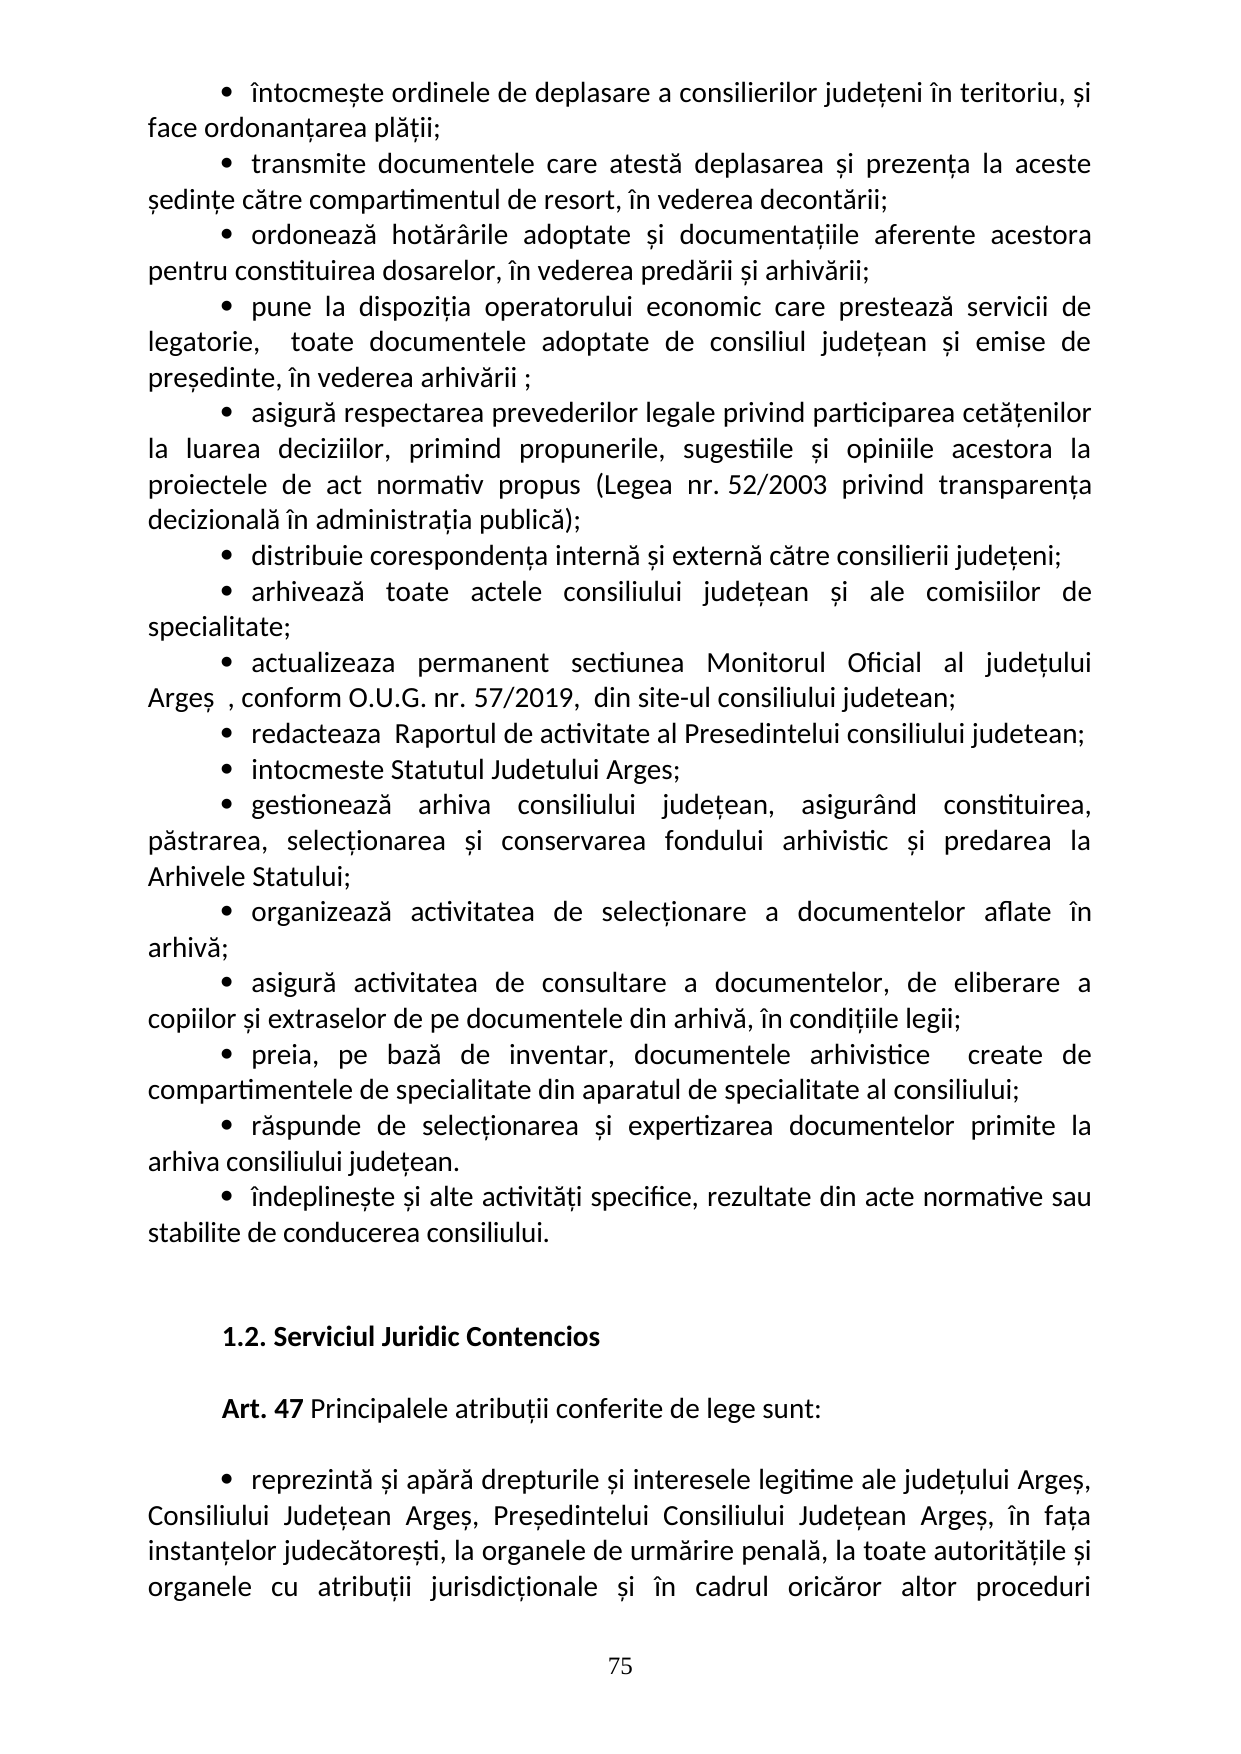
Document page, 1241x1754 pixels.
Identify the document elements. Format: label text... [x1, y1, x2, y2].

list organizează activitatea de selecţionare a documentelor aflate în arhivă; [148, 893, 1092, 964]
list asigură activitatea de consultare a documentelor, de eliberare a copiilor şi extraselor de pe documentele din arhivă, în condiţiile legii; [148, 964, 1092, 1036]
list pune la dispoziţia operatorului economic care prestează servicii de legatorie, toate documentele adoptate de consiliul judeţean şi emise de preşedinte, în vederea arhivării ; [148, 288, 1092, 394]
text Art. 47 Principalele atribuţii conferite de lege sunt: [148, 1390, 1092, 1425]
list actualizeaza permanent sectiunea Monitorul Oficial al judeţului Argeş , conform O.U.G. nr. 57/2019, din site-ul consiliului judetean; [148, 644, 1092, 715]
list distribuie corespondenţa internă şi externă către consilierii judeţeni; [148, 537, 1092, 573]
list 1.2. Serviciul Juridic Contencios [222, 1318, 1092, 1354]
list îndeplineşte şi alte activităţi specifice, rezultate din acte normative sau stabilite de conducerea consiliului. [148, 1178, 1092, 1249]
list preia, pe bază de inventar, documentele arhivistice create de compartimentele de specialitate din aparatul de specialitate al consiliului; [148, 1036, 1092, 1107]
list redacteaza Raportul de activitate al Presedintelui consiliului judetean; [148, 715, 1092, 751]
list gestionează arhiva consiliului judeţean, asigurând constituirea, păstrarea, selecţionarea şi conservarea fondului arhivistic şi predarea la Arhivele Statului; [148, 786, 1092, 893]
list transmite documentele care atestă deplasarea şi prezenţa la aceste şedinţe către compartimentul de resort, în vederea decontării; [148, 145, 1092, 216]
list intocmeste Statutul Judetului Arges; [148, 751, 1092, 786]
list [148, 1461, 1092, 1603]
list asigură respectarea prevederilor legale privind participarea cetăţenilor la luarea deciziilor, primind propunerile, sugestiile şi opiniile acestora la proiectele de act normativ propus (Legea nr. 52/2003 privind transparenţa decizională în administraţia publică); [148, 394, 1092, 537]
list întocmeşte ordinele de deplasare a consilierilor judeţeni în teritoriu, şi face ordonanţarea plăţii; [148, 74, 1092, 145]
list arhivează toate actele consiliului judeţean şi ale comisiilor de specialitate; [148, 573, 1092, 644]
list răspunde de selecţionarea şi expertizarea documentelor primite la arhiva consiliului judeţean. [148, 1107, 1092, 1178]
list ordonează hotărârile adoptate și documentațiile aferente acestora pentru constituirea dosarelor, în vederea predării și arhivării; [148, 216, 1092, 288]
